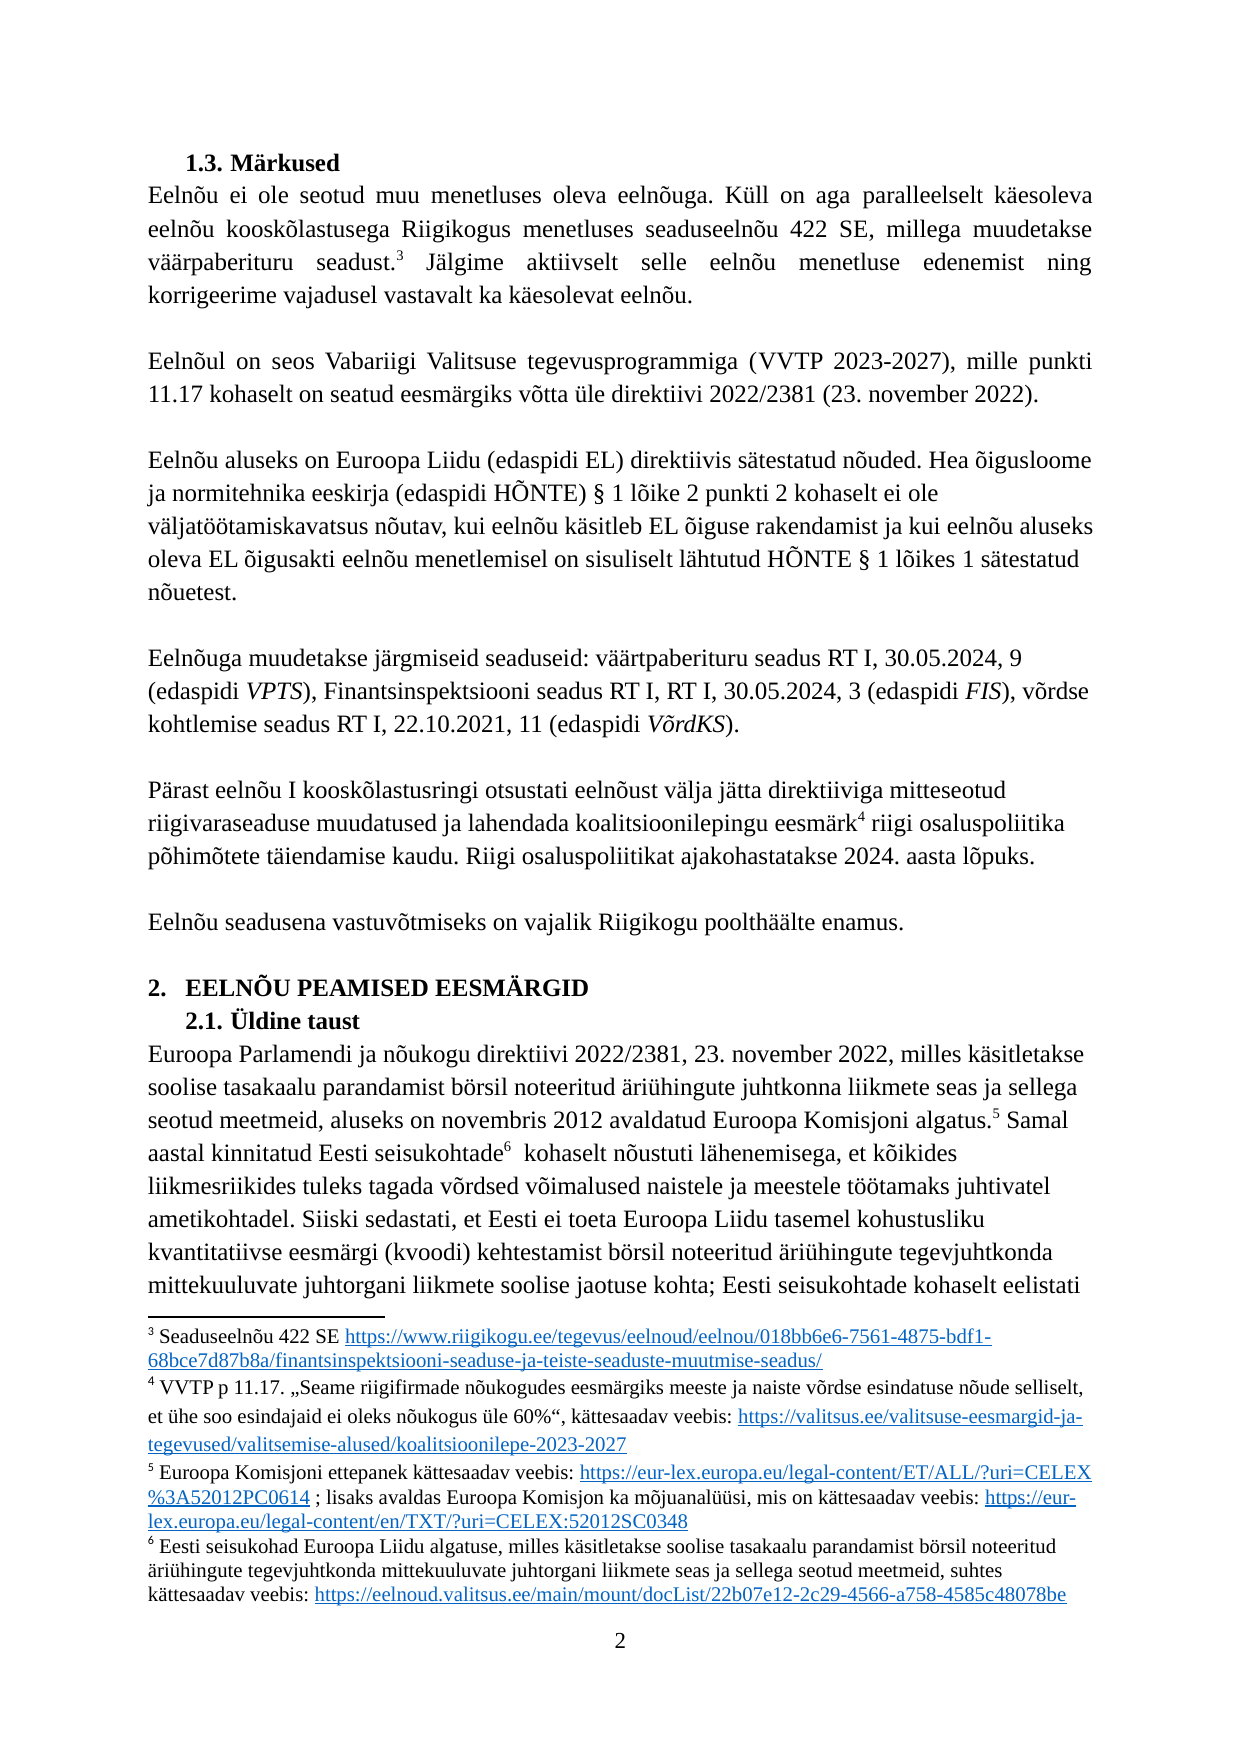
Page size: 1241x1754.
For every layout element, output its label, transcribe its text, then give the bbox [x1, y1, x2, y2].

list Märkused [185, 148, 1093, 176]
text Pärast eelnõu I kooskõlastusringi otsustati eelnõust välja jätta direktiiviga mitteseotud riigivaraseaduse muudatused ja lahendada koalitsioonilepingu eesmärk riigi osaluspoliitika põhimõtete täiendamise kaudu. Riigi osaluspoliitikat ajakohastatakse 2024. aasta lõpuks. [148, 775, 1093, 870]
list Üldine taust [185, 1006, 1093, 1035]
text Eelnõu seadusena vastuvõtmiseks on vajalik Riigikogu poolthäälte enamus. [148, 907, 1093, 936]
text Eelnõuga muudetakse järgmiseid seaduseid: väärtpaberituru seadus RT I, 30.05.2024, 9 (edaspidi VPTS), Finantsinspektsiooni seadus RT I, RT I, 30.05.2024, 3 (edaspidi FIS), võrdse kohtlemise seadus RT I, 22.10.2021, 11 (edaspidi VõrdKS). [148, 643, 1093, 738]
text Eelnõul on seos Vabariigi Valitsuse tegevusprogrammiga (VVTP 2023-2027), mille punkti 11.17 kohaselt on seatud eesmärgiks võtta üle direktiivi 2022/2381 (23. november 2022). [148, 346, 1093, 407]
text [148, 1039, 1093, 1299]
list EELNÕU PEAMISED EESMÄRGID [148, 973, 1093, 1002]
text Eelnõu aluseks on Euroopa Liidu (edaspidi EL) direktiivis sätestatud nõuded. Hea õigusloome ja normitehnika eeskirja (edaspidi HÕNTE) § 1 lõike 2 punkti 2 kohaselt ei ole väljatöötamiskavatsus nõutav, kui eelnõu käsitleb EL õiguse rakendamist ja kui eelnõu aluseks oleva EL õigusakti eelnõu menetlemisel on sisuliselt lähtutud HÕNTE § 1 lõikes 1 sätestatud nõuetest. [148, 445, 1099, 606]
text Eelnõu ei ole seotud muu menetluses oleva eelnõuga. Küll on aga paralleelselt käesoleva eelnõu kooskõlastusega Riigikogus menetluses seaduseelnõu 422 SE, millega muudetakse väärpaberituru seadust. Jälgime aktiivselt selle eelnõu menetluse edenemist ning korrigeerime vajadusel vastavalt ka käesolevat eelnõu. [148, 181, 1093, 308]
